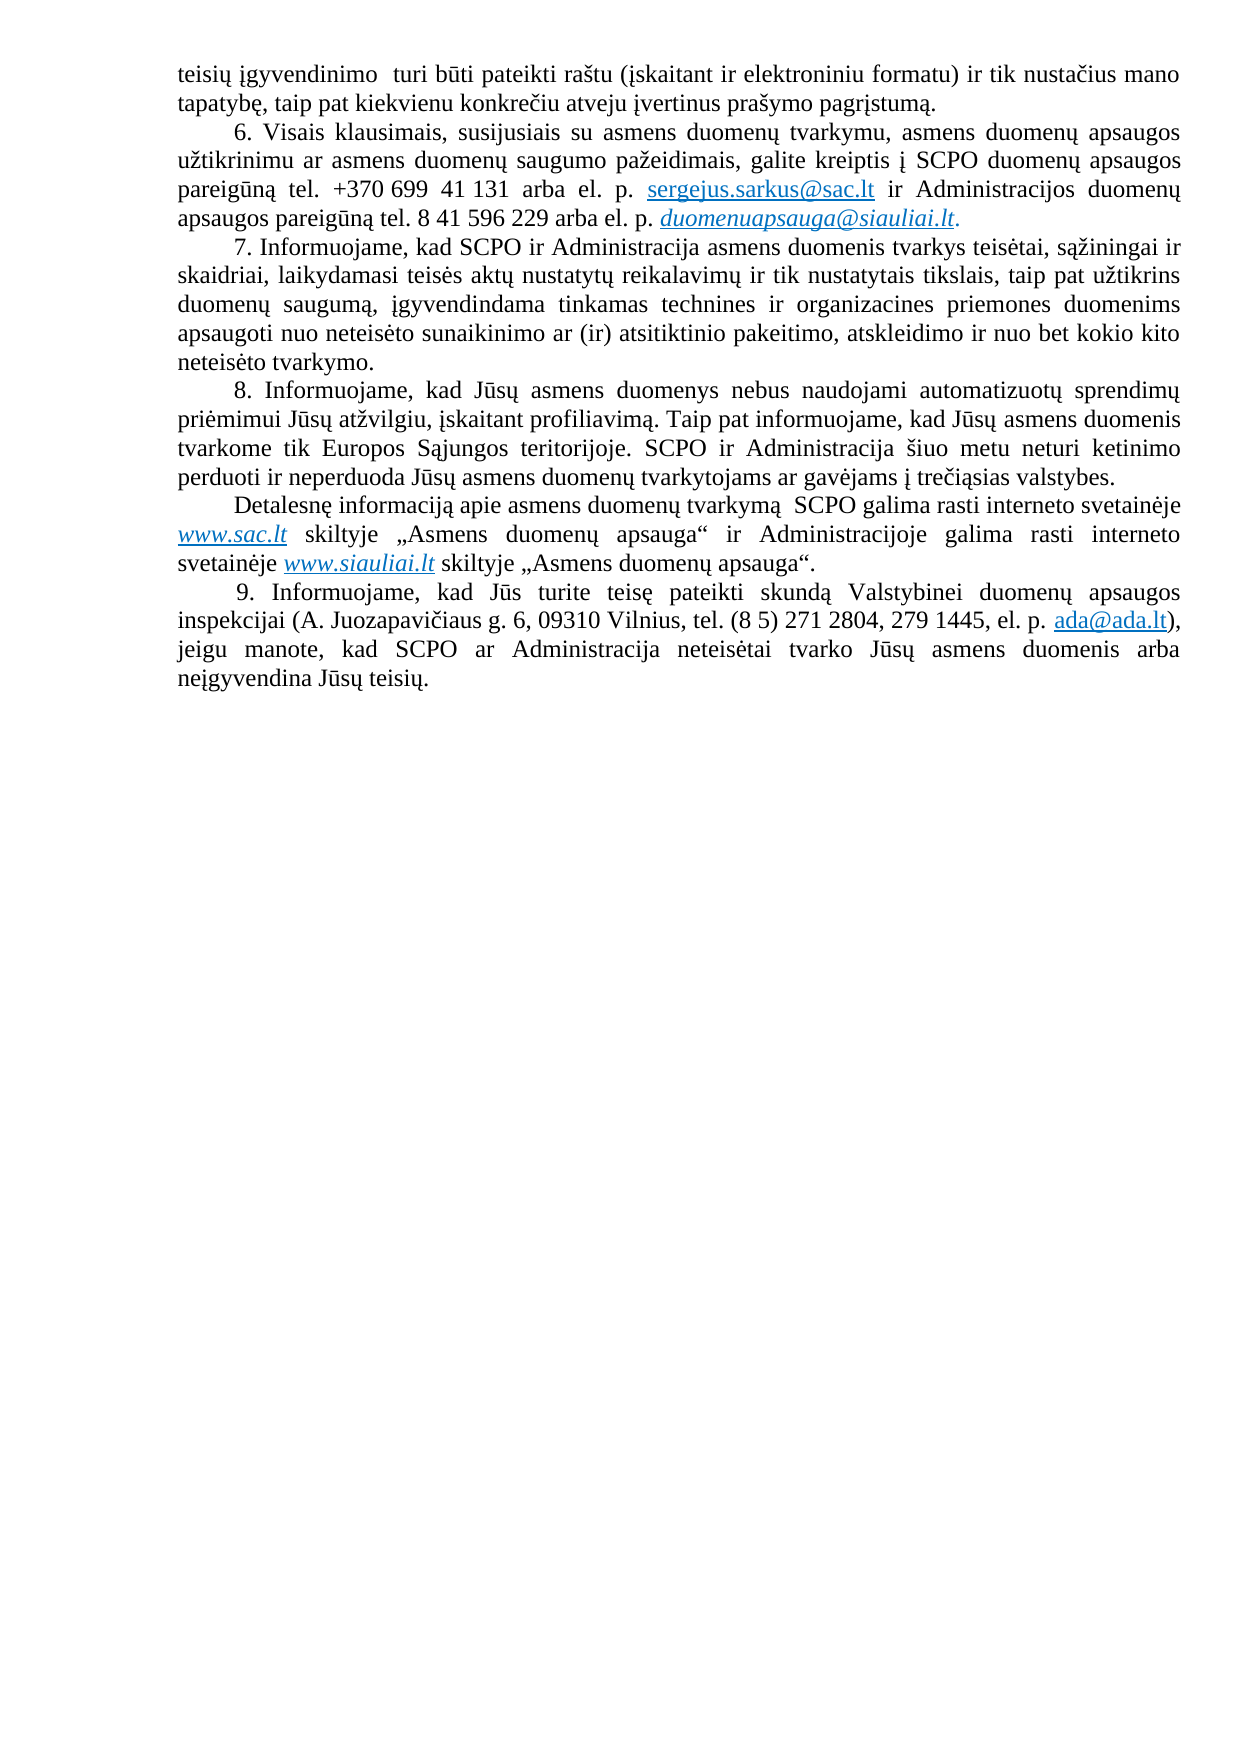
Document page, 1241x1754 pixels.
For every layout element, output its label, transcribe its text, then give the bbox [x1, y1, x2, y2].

text 8. Informuojame, kad Jūsų asmens duomenys nebus naudojami automatizuotų sprendimų priėmimui Jūsų atžvilgiu, įskaitant profiliavimą. Taip pat informuojame, kad Jūsų asmens duomenis tvarkome tik Europos Sąjungos teritorijoje. SCPO ir Administracija šiuo metu neturi ketinimo perduoti ir neperduoda Jūsų asmens duomenų tvarkytojams ar gavėjams į trečiąsias valstybes. [177, 375, 1181, 490]
text 9. Informuojame, kad Jūs turite teisę pateikti skundą Valstybinei duomenų apsaugos inspekcijai (A. Juozapavičiaus g. 6, 09310 Vilnius, tel. (8 5) 271 2804, 279 1445, el. p. ada@ada.lt), jeigu manote, kad SCPO ar Administracija neteisėtai tvarko Jūsų asmens duomenis arba neįgyvendina Jūsų teisių. [177, 577, 1181, 692]
text 7. Informuojame, kad SCPO ir Administracija asmens duomenis tvarkys teisėtai, sąžiningai ir skaidriai, laikydamasi teisės aktų nustatytų reikalavimų ir tik nustatytais tikslais, taip pat užtikrins duomenų saugumą, įgyvendindama tinkamas technines ir organizacines priemones duomenims apsaugoti nuo neteisėto sunaikinimo ar (ir) atsitiktinio pakeitimo, atskleidimo ir nuo bet kokio kito neteisėto tvarkymo. [177, 232, 1181, 375]
text Detalesnę informaciją apie asmens duomenų tvarkymą SCPO galima rasti interneto svetainėje www.sac.lt skiltyje „Asmens duomenų apsauga“ ir Administracijoje galima rasti interneto svetainėje www.siauliai.lt skiltyje „Asmens duomenų apsauga“. [177, 490, 1181, 577]
text 6. Visais klausimais, susijusiais su asmens duomenų tvarkymu, asmens duomenų apsaugos užtikrinimu ar asmens duomenų saugumo pažeidimais, galite kreiptis į SCPO duomenų apsaugos pareigūną tel. +370 699 41 131 arba el. p. sergejus.sarkus@sac.lt ir Administracijos duomenų apsaugos pareigūną tel. 8 41 596 229 arba el. p. duomenuapsauga@siauliai.lt. [177, 117, 1181, 232]
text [177, 59, 1181, 117]
